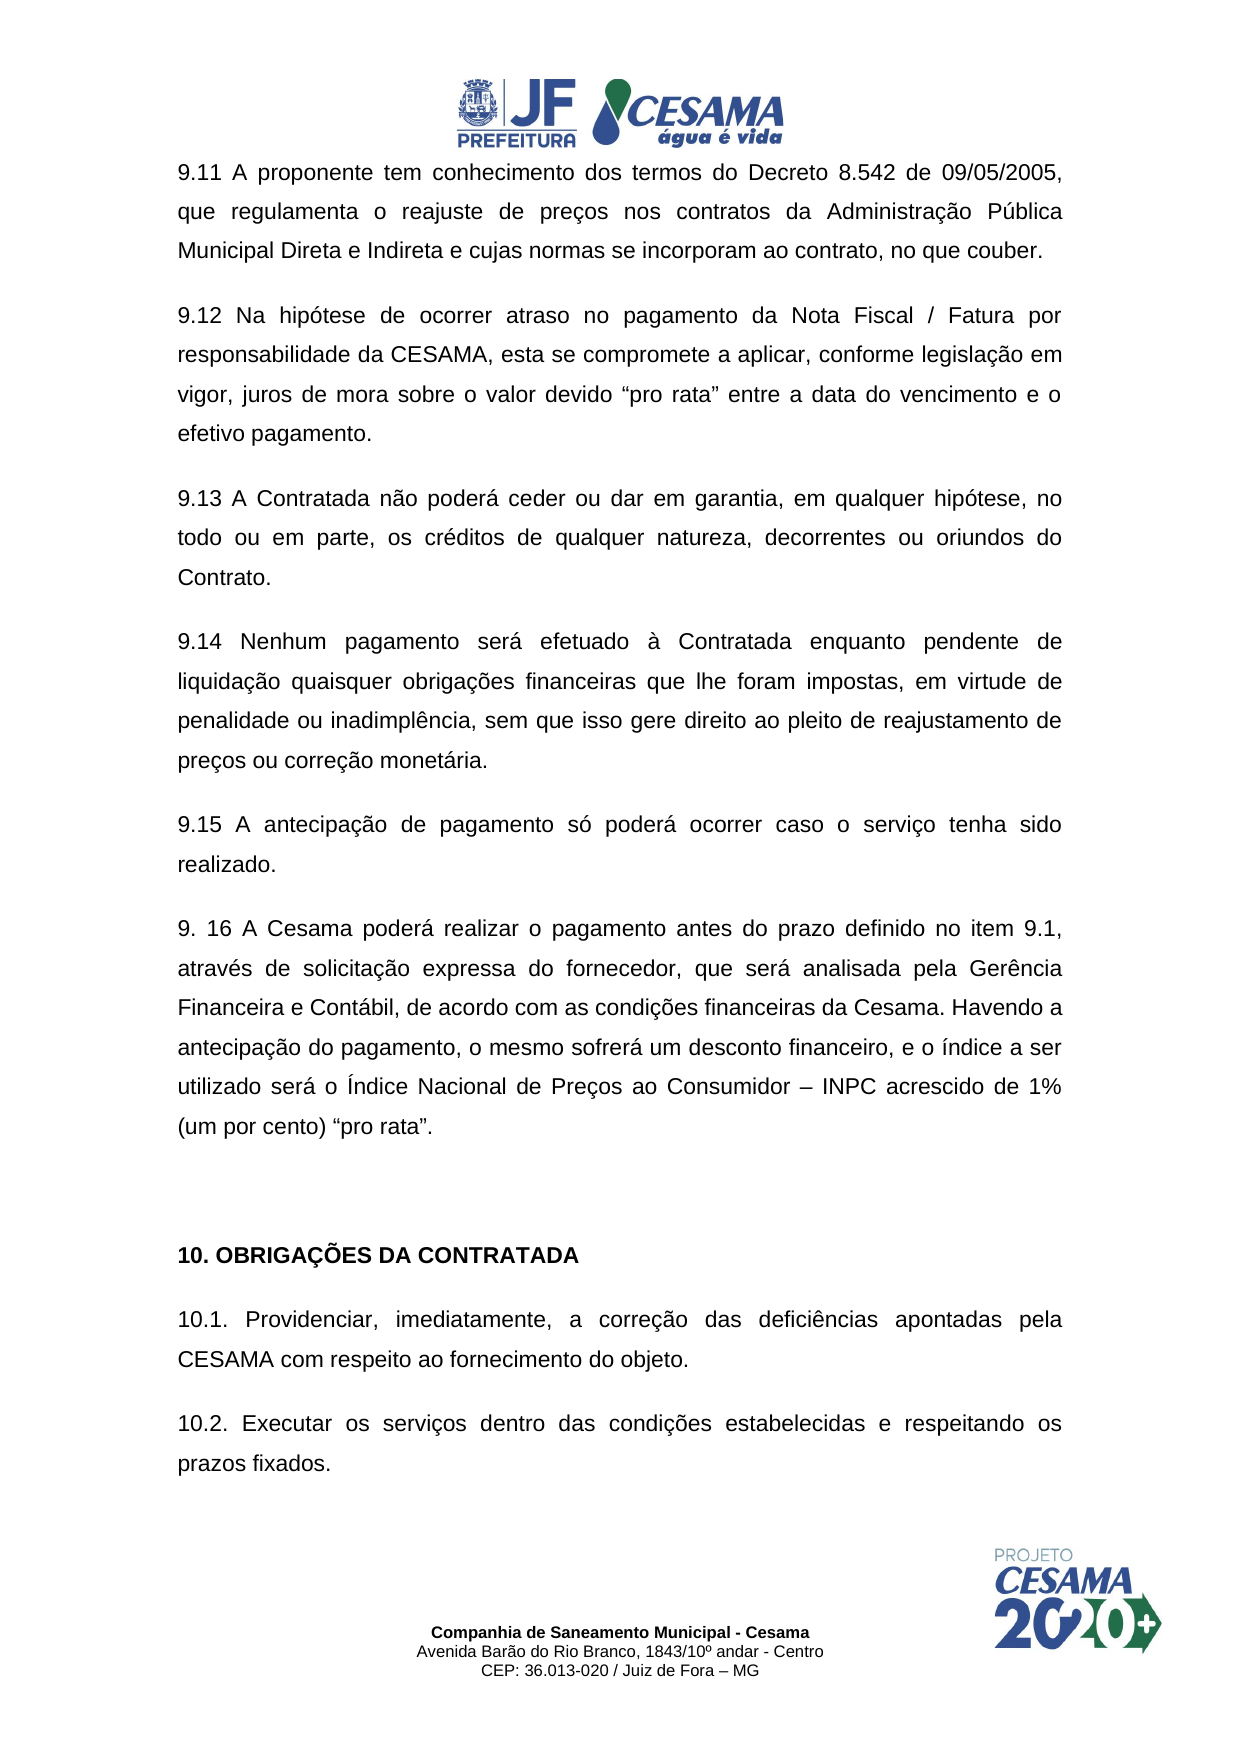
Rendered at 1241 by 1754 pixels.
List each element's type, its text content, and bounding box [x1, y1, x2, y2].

text 9. 16 A Cesama poderá realizar o pagamento antes do prazo definido no item 9.1, através de solicitação expressa do fornecedor, que será analisada pela Gerência Financeira e Contábil, de acordo com as condições financeiras da Cesama. Havendo a antecipação do pagamento, o mesmo sofrerá um desconto financeiro, e o índice a ser utilizado será o Índice Nacional de Preços ao Consumidor – INPC acrescido de 1% (um por cento) “pro rata”. [177, 915, 1063, 1139]
picture [994, 1548, 1162, 1654]
picture [456, 79, 784, 148]
text 9.12 Na hipótese de ocorrer atraso no pagamento da Nota Fiscal / Fatura por responsabilidade da CESAMA, esta se compromete a aplicar, conforme legislação em vigor, juros de mora sobre o valor devido “pro rata” entre a data do vencimento e o efetivo pagamento. [177, 302, 1063, 447]
text 10.1. Providenciar, imediatamente, a correção das deficiências apontadas pela CESAMA com respeito ao fornecimento do objeto. [177, 1306, 1063, 1372]
text 10. OBRIGAÇÕES DA CONTRATADA [177, 1242, 1063, 1268]
text 9.14 Nenhum pagamento será efetuado à Contratada enquanto pendente de liquidação quaisquer obrigações financeiras que lhe foram impostas, em virtude de penalidade ou inadimplência, sem que isso gere direito ao pleito de reajustamento de preços ou correção monetária. [177, 628, 1063, 773]
text 9.15 A antecipação de pagamento só poderá ocorrer caso o serviço tenha sido realizado. [177, 811, 1063, 877]
text 10.2. Executar os serviços dentro das condições estabelecidas e respeitando os prazos fixados. [177, 1410, 1063, 1476]
text 9.11 A proponente tem conhecimento dos termos do Decreto 8.542 de 09/05/2005, que regulamenta o reajuste de preços nos contratos da Administração Pública Municipal Direta e Indireta e cujas normas se incorporam ao contrato, no que couber. [177, 158, 1063, 264]
text 9.13 A Contratada não poderá ceder ou dar em garantia, em qualquer hipótese, no todo ou em parte, os créditos de qualquer natureza, decorrentes ou oriundos do Contrato. [177, 485, 1063, 590]
